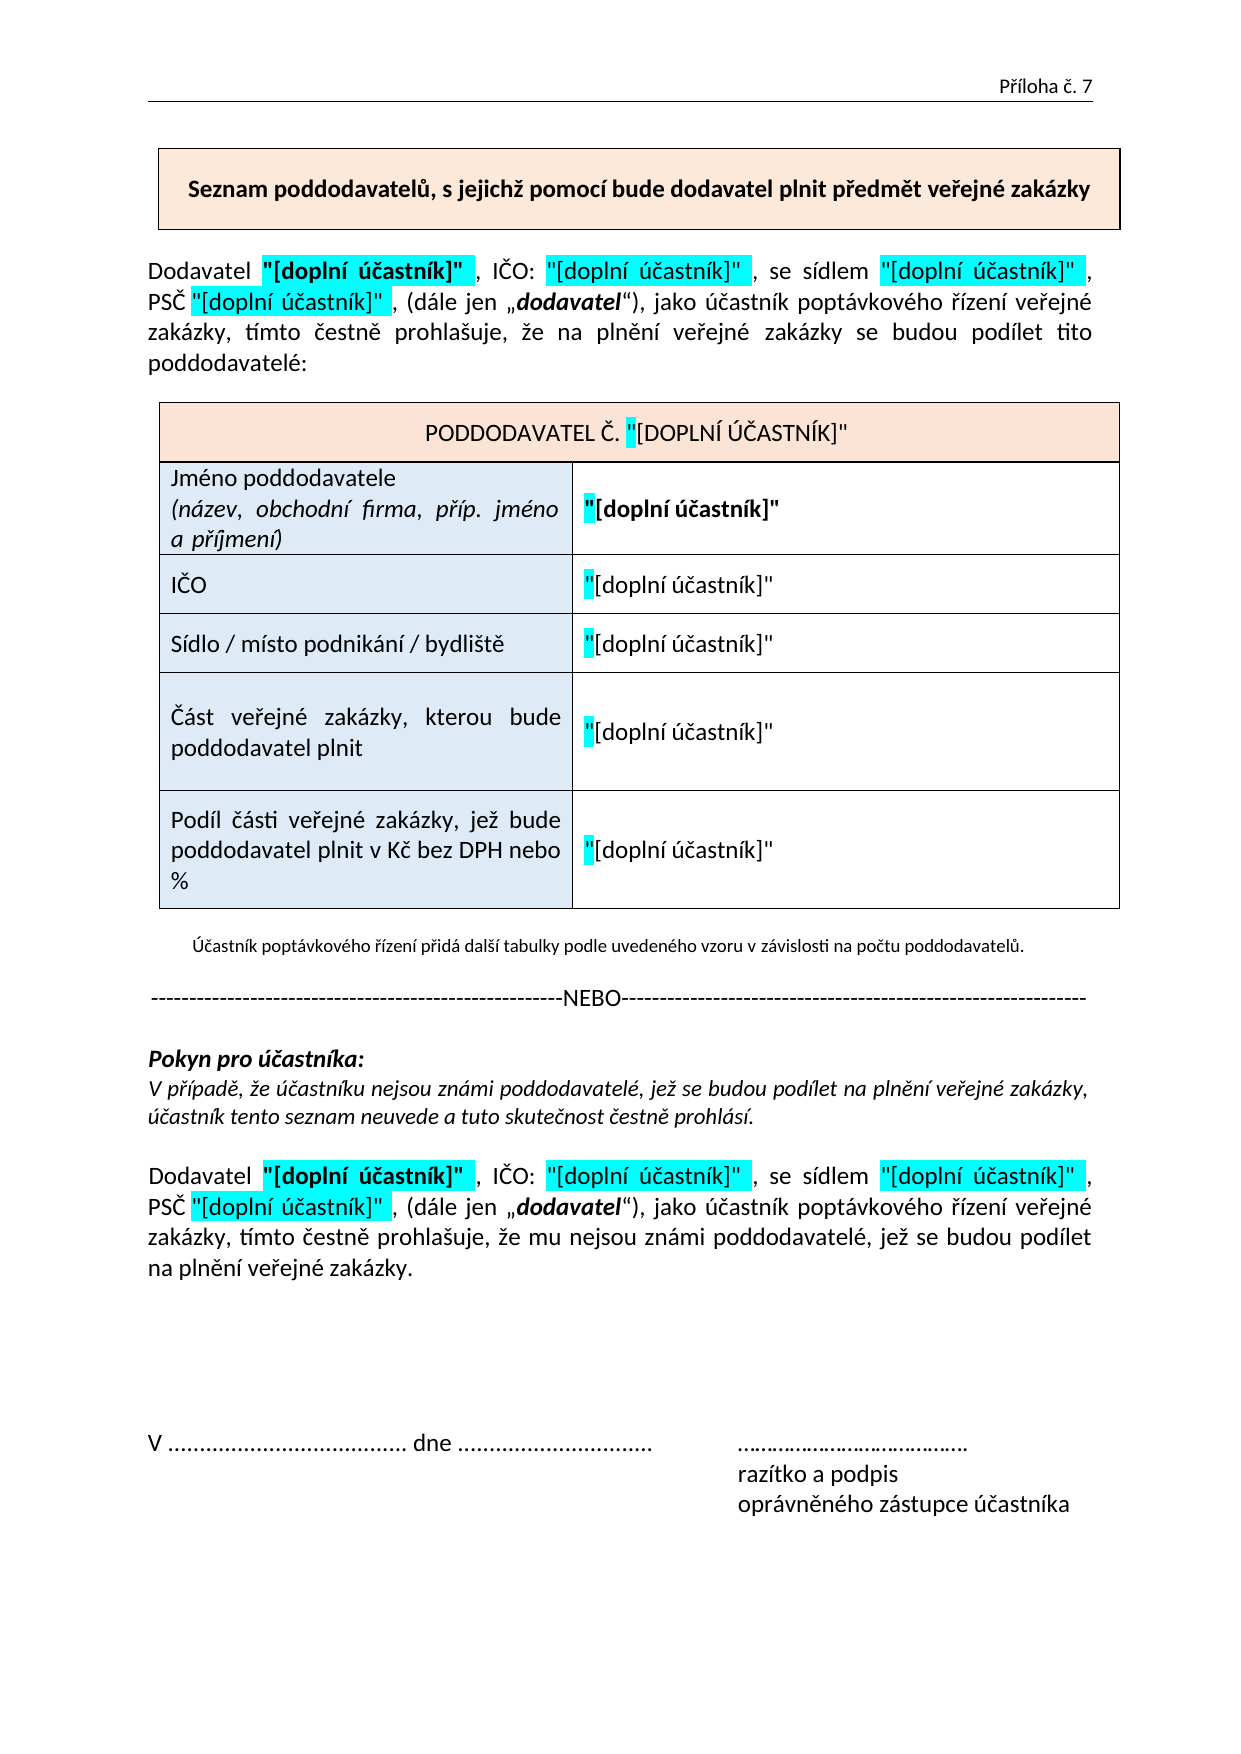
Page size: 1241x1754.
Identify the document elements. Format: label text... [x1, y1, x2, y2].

text ------------------------------------------------------NEBO------------------------------------------------------------- [148, 982, 1093, 1013]
table_cell Podíl části veřejné zakázky, jež bude poddodavatel plnit v Kč bez DPH nebo % [160, 791, 572, 908]
text Pokyn pro účastníka: [148, 1043, 1093, 1074]
table_header PODDODAVATEL Č. [160, 403, 1119, 461]
table_cell IČO [160, 555, 572, 613]
list Účastník poptávkového řízení přidá další tabulky podle uvedeného vzoru v závislosti na počtu poddodavatelů. [192, 934, 1122, 957]
text Dodavatel , IČO: , se sídlem , PSČ , (dále jen „dodavatel“), jako účastník poptávkového řízení veřejné zakázky, tímto čestně prohlašuje, že mu nejsou známi poddodavatelé, jež se budou podílet na plnění veřejné zakázky. [148, 1160, 1093, 1282]
table_cell Jméno poddodavatele (název, obchodní firma, příp. jméno a příjmení) [160, 463, 572, 554]
text V případě, že účastníku nejsou známi poddodavatelé, jež se budou podílet na plnění veřejné zakázky, účastník tento seznam neuvede a tuto skutečnost čestně prohlásí. [148, 1074, 1093, 1130]
table_cell [573, 555, 1119, 613]
table_cell Část veřejné zakázky, kterou bude poddodavatel plnit [160, 673, 572, 790]
text V ...................................... dne ............................... …………………………………. [148, 1427, 1093, 1458]
table_cell [573, 791, 1119, 908]
table_cell [573, 673, 1119, 790]
table_cell [573, 463, 1119, 554]
table_cell Sídlo / místo podnikání / bydliště [160, 614, 572, 672]
table_header Seznam poddodavatelů, s jejichž pomocí bude dodavatel plnit předmět veřejné zakázky [159, 149, 1119, 229]
table_cell [573, 614, 1119, 672]
text Dodavatel , IČO: , se sídlem , PSČ , (dále jen „dodavatel“), jako účastník poptávkového řízení veřejné zakázky, tímto čestně prohlašuje, že na plnění veřejné zakázky se budou podílet tito poddodavatelé: [148, 255, 1093, 377]
text oprávněného zástupce účastníka [148, 1488, 1093, 1519]
text razítko a podpis [148, 1458, 1093, 1488]
